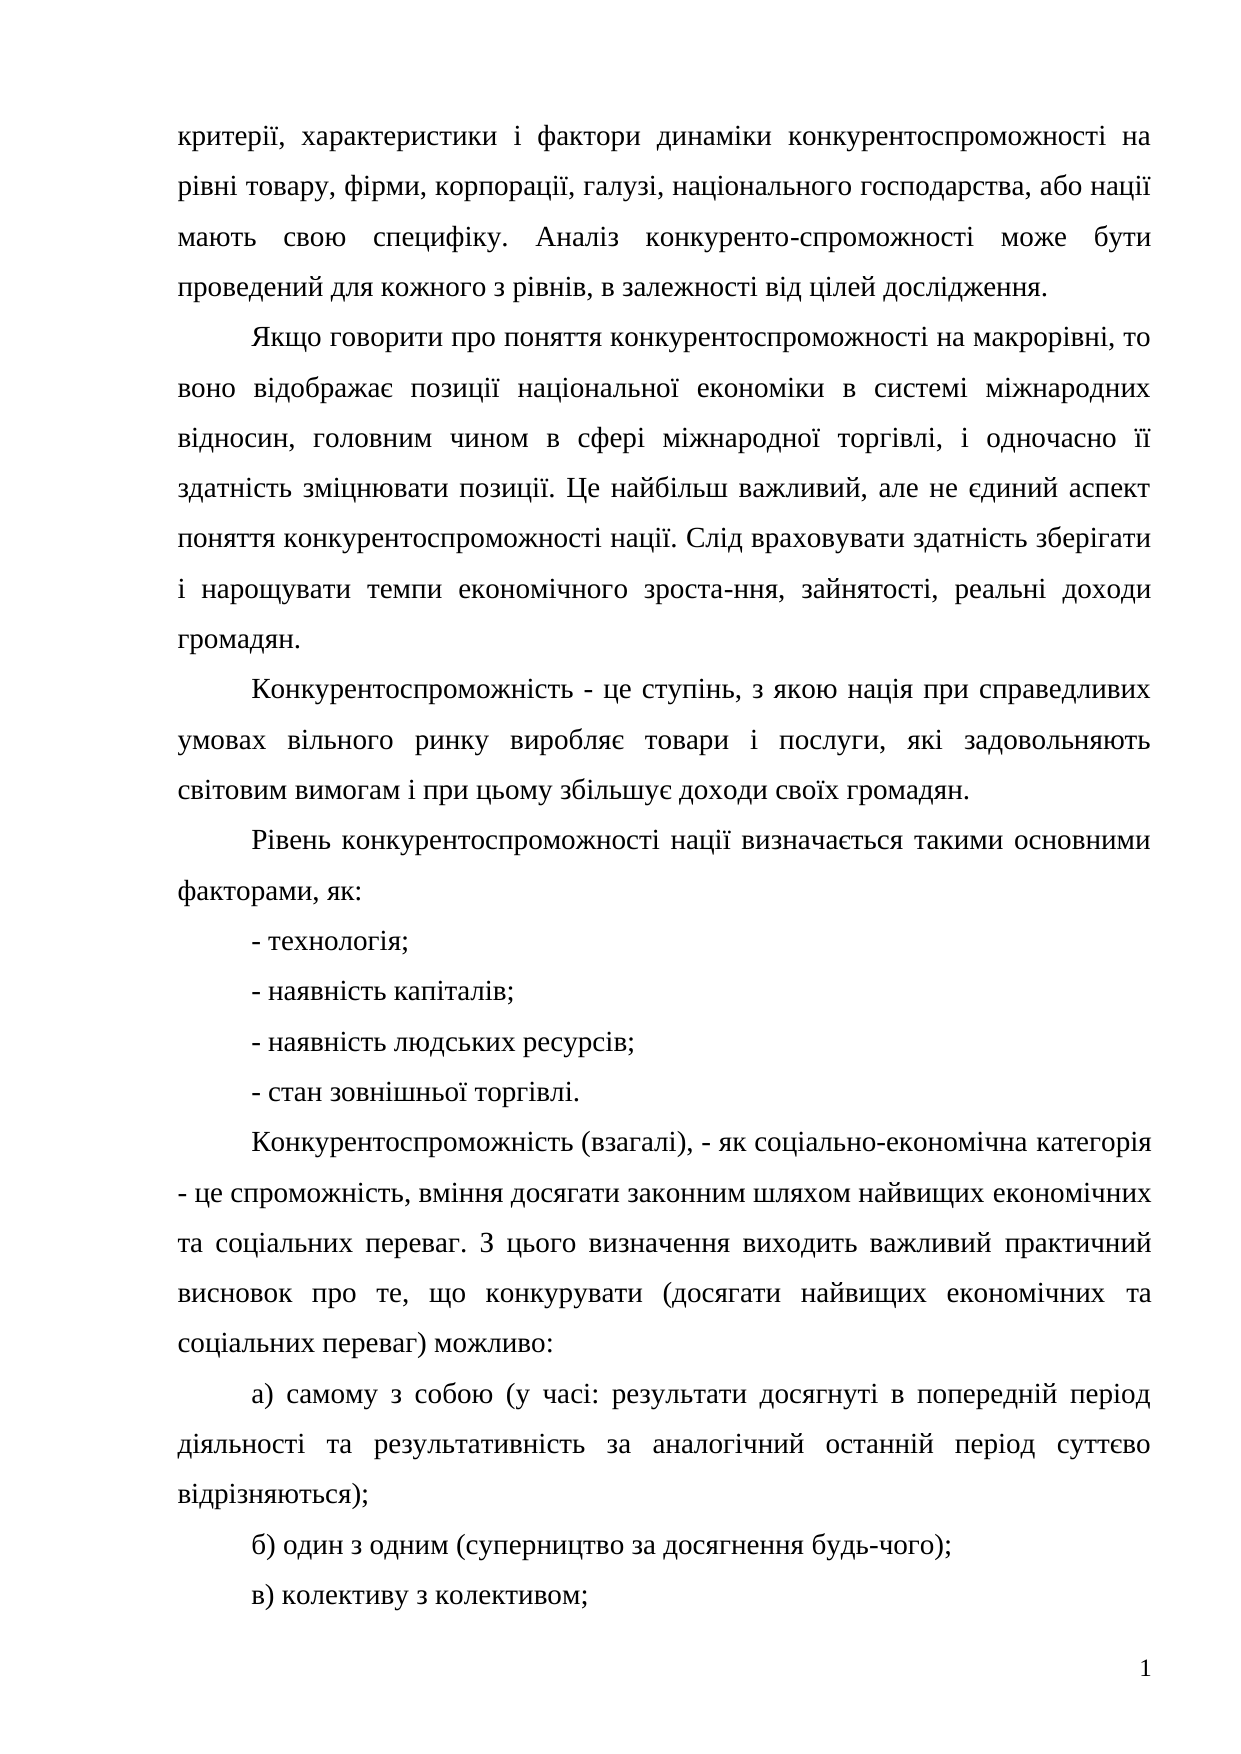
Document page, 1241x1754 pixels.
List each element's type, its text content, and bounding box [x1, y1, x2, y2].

text - технологія; [177, 923, 1152, 957]
text Якщо говорити про поняття конкурентоспроможності на макрорівні, то воно відображає позиції національної економіки в системі міжнародних відносин, головним чином в сфері міжнародної торгівлі, і одночасно її здатність зміцнювати позиції. Це найбільш важливий, але не єдиний аспект поняття конкурентоспроможності нації. Слід враховувати здатність зберігати і нарощувати темпи економічного зроста-ння, зайнятості, реальні доходи громадян. [177, 319, 1152, 655]
text - наявність капіталів; [177, 973, 1152, 1007]
text - наявність людських ресурсів; [177, 1024, 1152, 1057]
text а) самому з собою (у часі: результати досягнуті в попередній період діяльності та результативність за аналогічний останній період суттєво відрізняються); [177, 1376, 1152, 1510]
text в) колективу з колективом; [177, 1577, 1152, 1611]
text б) один з одним (суперництво за досягнення будь-чого); [177, 1527, 1152, 1560]
text - стан зовнішньої торгівлі. [177, 1074, 1152, 1108]
text Конкурентоспроможність (взагалі), - як соціально-економічна категорія - це спроможність, вміння досягати законним шляхом найвищих економічних та соціальних переваг. З цього визначення виходить важливий практичний висновок про те, що конкурувати (досягати найвищих економічних та соціальних переваг) можливо: [177, 1124, 1152, 1359]
text Рівень конкурентоспроможності нації визначається такими основними факторами, як: [177, 822, 1152, 906]
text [177, 118, 1152, 303]
text Конкурентоспроможність - це ступінь, з якою нація при справедливих умовах вільного ринку виробляє товари і послуги, які задовольняють світовим вимогам і при цьому збільшує доходи своїх громадян. [177, 672, 1152, 806]
